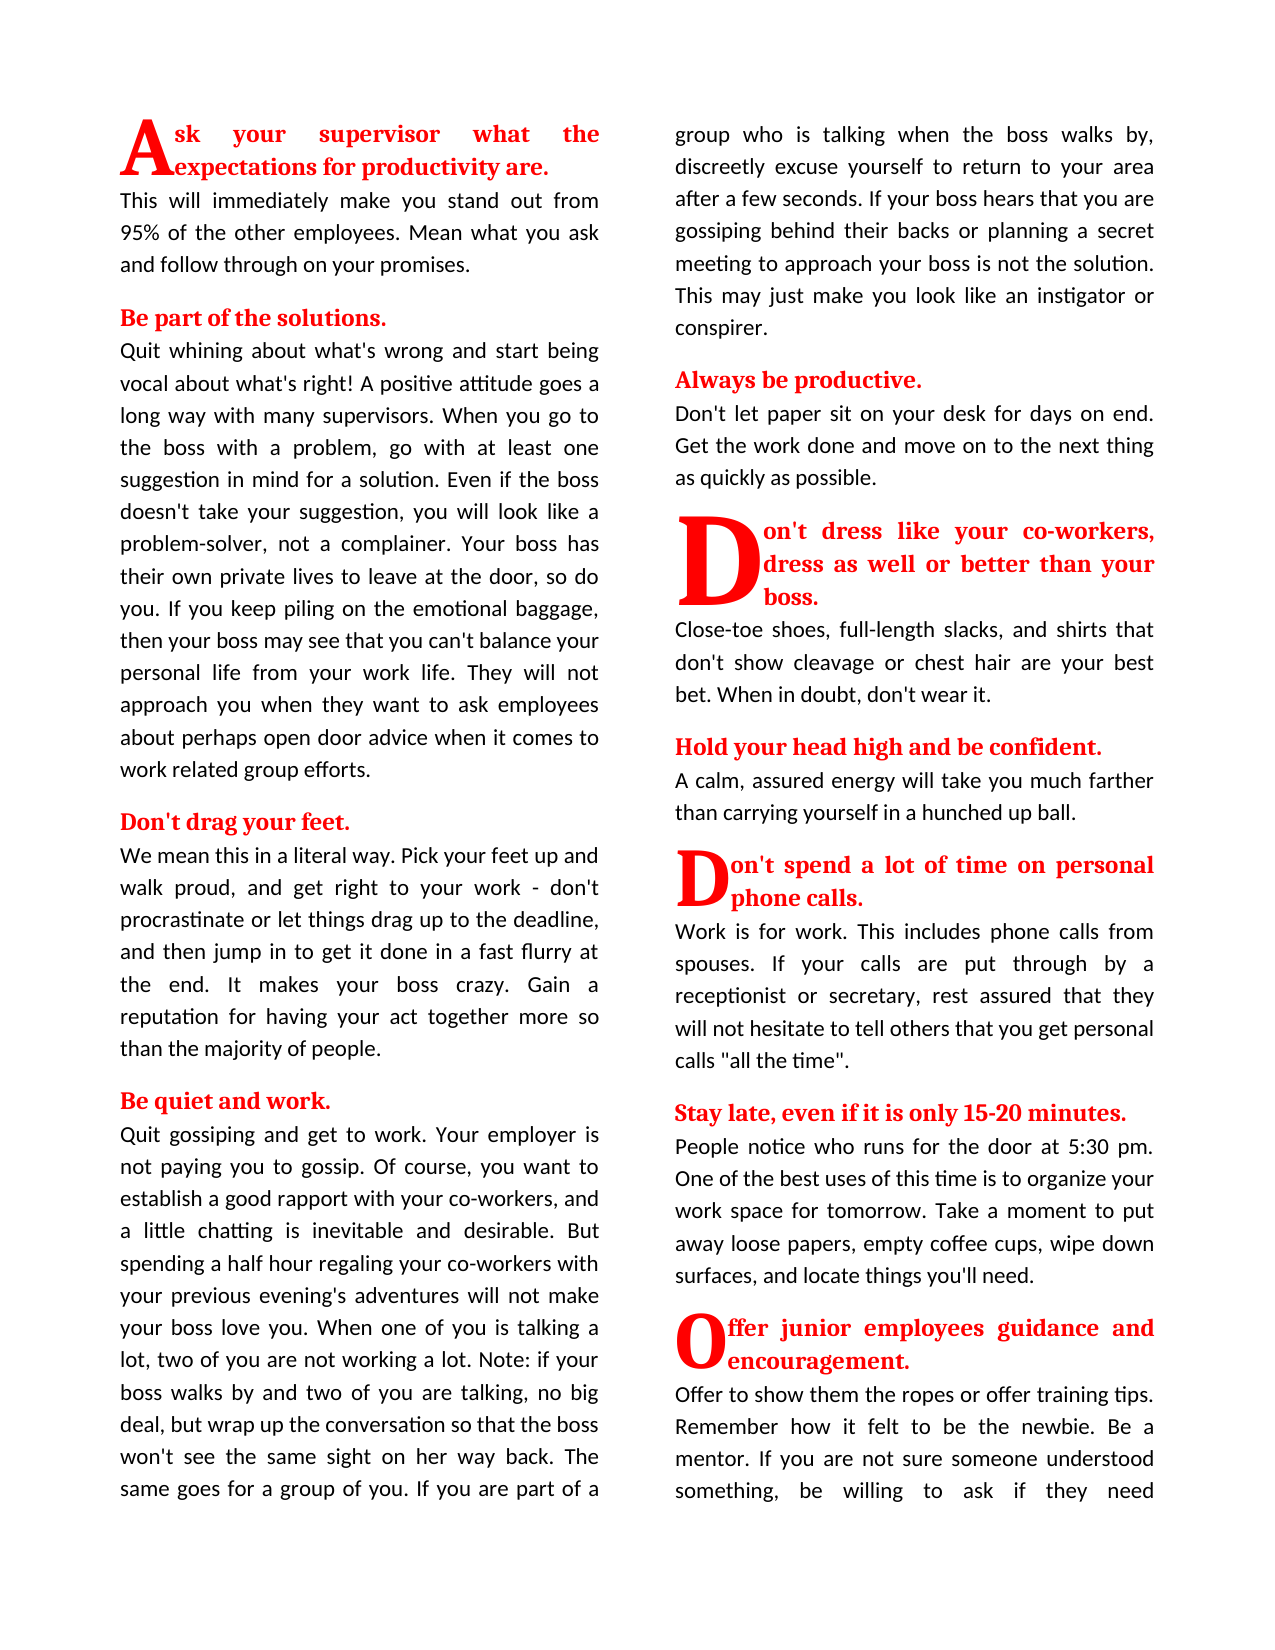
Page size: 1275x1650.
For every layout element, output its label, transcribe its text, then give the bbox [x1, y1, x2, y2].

subtitle lways be productive. [675, 366, 1155, 395]
text Quit whining about what's wrong and start being vocal about what's right! A positive attitude goes a long way with many supervisors. When you go to the boss with a problem, go with at least one suggestion in mind for a solution. Even if the boss doesn't take your suggestion, you will look like a problem-solver, not a complainer. Your boss has their own private lives to leave at the door, so do you. If you keep piling on the emotional baggage, then your boss may see that you can't balance your personal life from your work life. They will not approach you when they want to ask employees about perhaps open door advice when it comes to work related group efforts. [120, 336, 600, 783]
text Don't let paper sit on your desk for days on end. Get the work done and move on to the next thing as quickly as possible. [675, 399, 1155, 492]
subtitle ffer junior employees guidance and encouragement. [675, 1314, 1155, 1376]
text Quit gossiping and get to work. Your employer is not paying you to gossip. Of course, you want to establish a good rapport with your co-workers, and a little chatting is inevitable and desirable. But spending a half hour regaling your co-workers with your previous evening's adventures will not make your boss love you. When one of you is talking a lot, two of you are not working a lot. Note: if your boss walks by and two of you are talking, no big deal, but wrap up the conversation so that the boss won't see the same sight on her way back. The same goes for a group of you. If you are part of a group who is talking when the boss walks by, discreetly excuse yourself to return to your area after a few seconds. If your boss hears that you are gossiping behind their backs or planning a secret meeting to approach your boss is not the solution. This may just make you look like an instigator or conspirer. [675, 120, 1155, 341]
subtitle on't drag your feet. [120, 808, 600, 837]
subtitle e part of the solutions. [120, 303, 600, 332]
text Close-toe shoes, full-length slacks, and shirts that don't show cleavage or chest hair are your best bet. When in doubt, don't wear it. [675, 616, 1155, 708]
text Quit gossiping and get to work. Your employer is not paying you to gossip. Of course, you want to establish a good rapport with your co-workers, and a little chatting is inevitable and desirable. But spending a half hour regaling your co-workers with your previous evening's adventures will not make your boss love you. When one of you is talking a lot, two of you are not working a lot. Note: if your boss walks by and two of you are talking, no big deal, but wrap up the conversation so that the boss won't see the same sight on her way back. The same goes for a group of you. If you are part of a group who is talking when the boss walks by, discreetly excuse yourself to return to your area after a few seconds. If your boss hears that you are gossiping behind their backs or planning a secret meeting to approach your boss is not the solution. This may just make you look like an instigator or conspirer. [120, 1120, 600, 1502]
text A calm, assured energy will take you much farther than carrying yourself in a hunched up ball. [675, 766, 1155, 826]
subtitle old your head high and be confident. [675, 733, 1155, 762]
subtitle on't dress like your co-workers, dress as well or better than your boss. [675, 517, 1155, 611]
text Work is for work. This includes phone calls from spouses. If your calls are put through by a receptionist or secretary, rest assured that they will not hesitate to tell others that you get personal calls "all the time". [675, 917, 1155, 1074]
text This will immediately make you stand out from 95% of the other employees. Mean what you ask and follow through on your promises. [120, 186, 600, 278]
subtitle sk your supervisor what the expectations for productivity are. [120, 120, 600, 182]
subtitle e quiet and work. [120, 1087, 600, 1116]
subtitle on't spend a lot of time on personal phone calls. [675, 851, 1155, 913]
text People notice who runs for the door at 5:30 pm. One of the best uses of this time is to organize your work space for tomorrow. Take a moment to put away loose papers, empty coffee cups, wipe down surfaces, and locate things you'll need. [675, 1132, 1155, 1289]
text We mean this in a literal way. Pick your feet up and walk proud, and get right to your work - don't procrastinate or let things drag up to the deadline, and then jump in to get it done in a fast flurry at the end. It makes your boss crazy. Gain a reputation for having your act together more so than the majority of people. [120, 841, 600, 1062]
subtitle tay late, even if it is only 15-20 minutes. [675, 1099, 1155, 1128]
